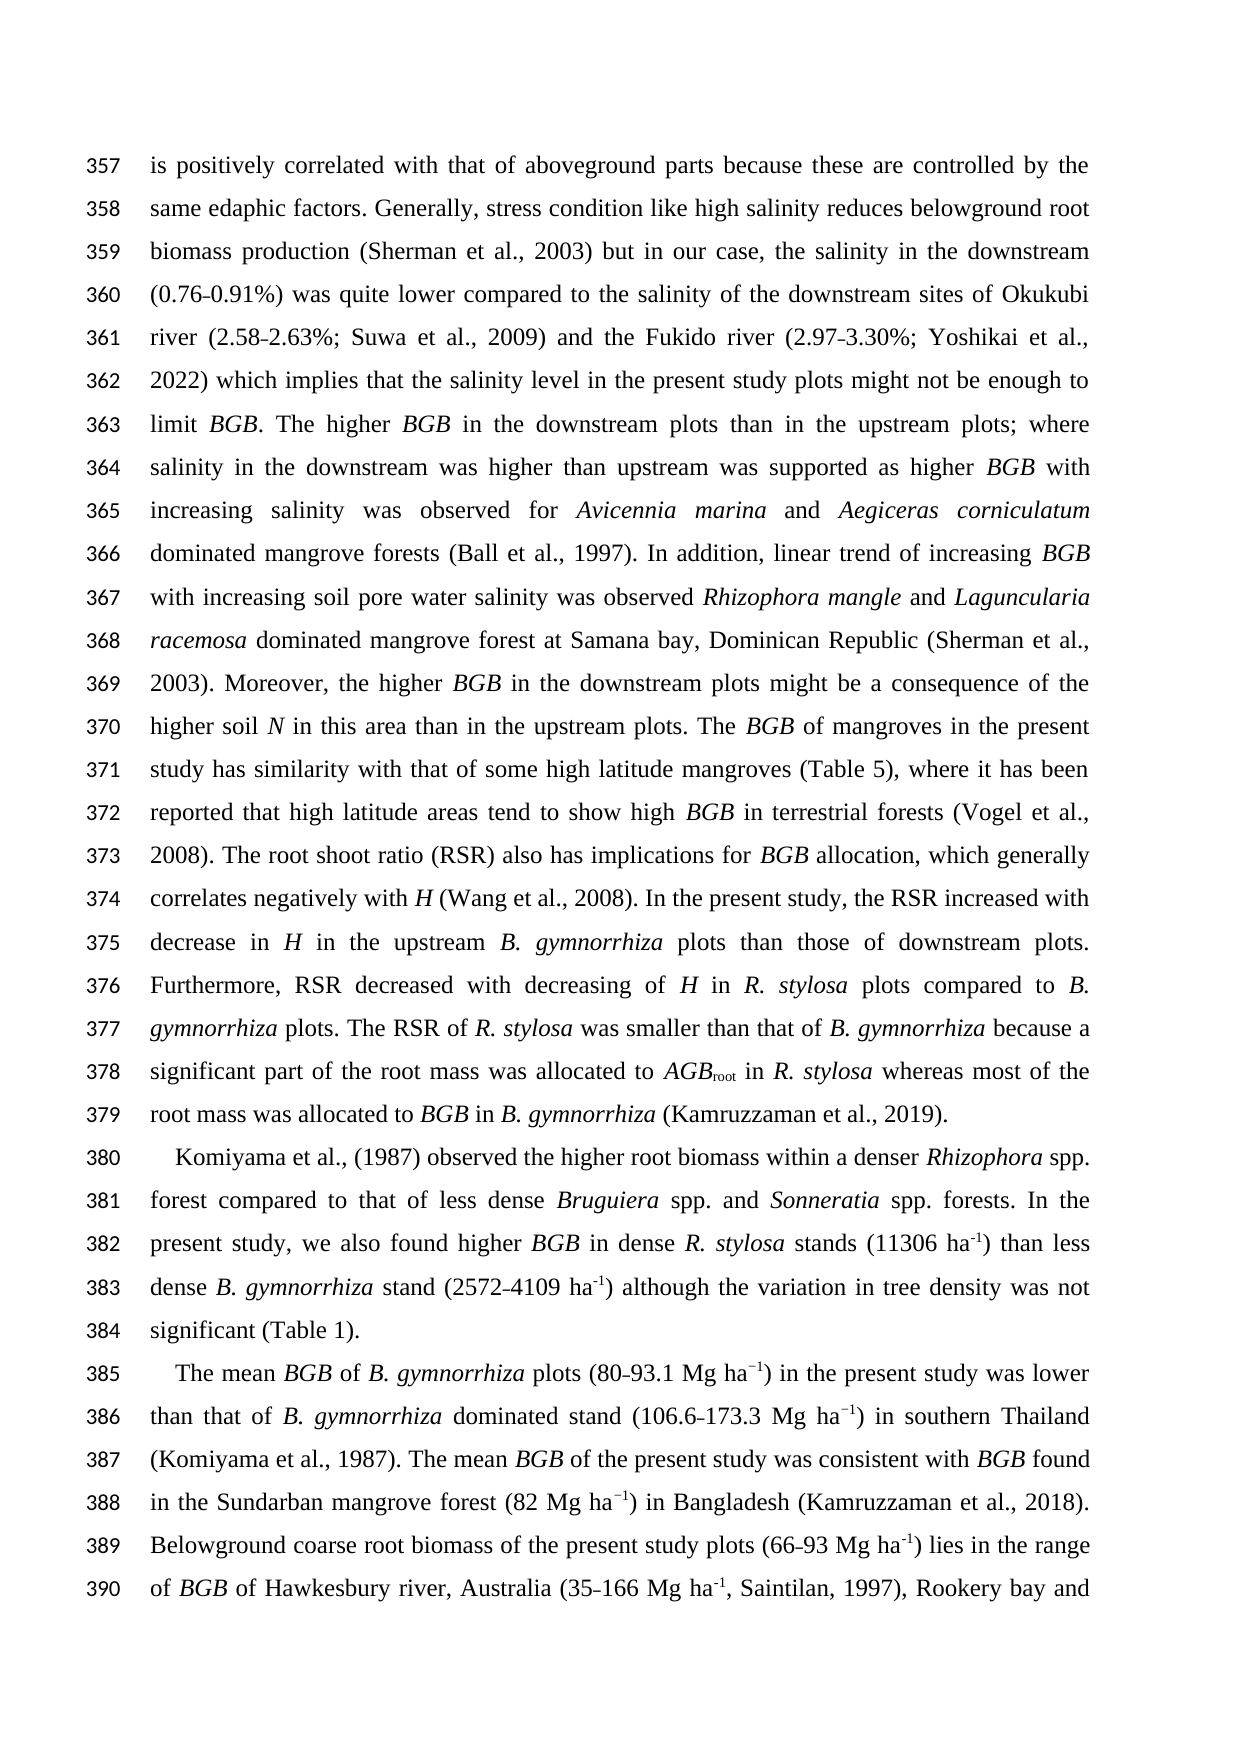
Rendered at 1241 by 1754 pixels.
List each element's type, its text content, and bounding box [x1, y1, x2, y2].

text Komiyama et al., (1987) observed the higher root biomass within a denser Rhizophora spp. forest compared to that of less dense Bruguiera spp. and Sonneratia spp. forests. In the present study, we also found higher BGB in dense R. stylosa stands (11306 ha-1) than less dense B. gymnorrhiza stand (2572˗4109 ha-1) although the variation in tree density was not significant (Table 1). [150, 1142, 1090, 1343]
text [150, 150, 1090, 1128]
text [150, 1358, 1090, 1602]
